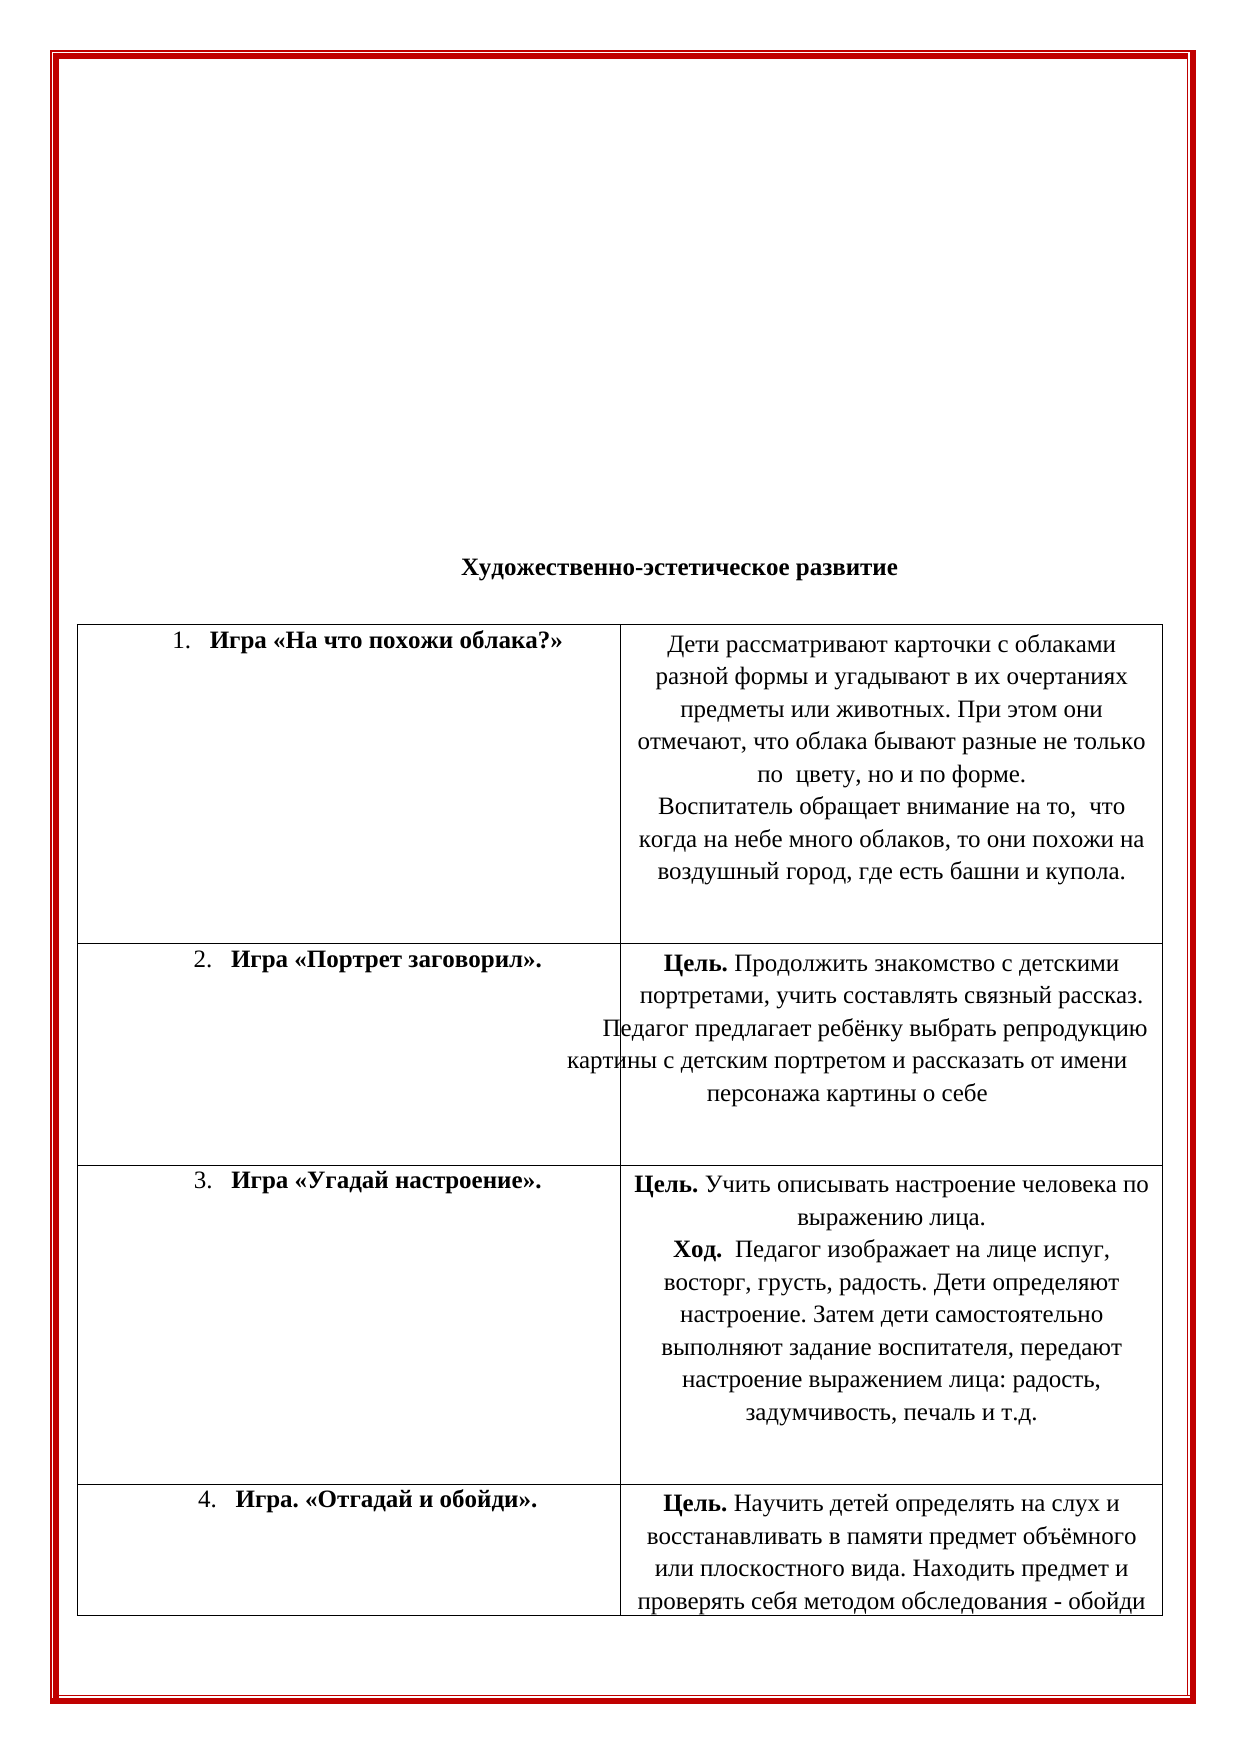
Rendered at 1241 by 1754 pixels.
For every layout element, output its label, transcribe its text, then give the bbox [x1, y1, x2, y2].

table_cell Цель. Учить описывать настроение человека по выражению лица. Ход. Педагог изображает на лице испуг, восторг, грусть, радость. Дети определяют настроение. Затем дети самостоятельно выполняют задание воспитателя, передают настроение выражением лица: радость, задумчивость, печаль и т.д. [621, 1166, 1162, 1483]
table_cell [621, 1485, 1162, 1614]
text Художественно-эстетическое развитие [89, 552, 1187, 581]
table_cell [78, 1485, 620, 1614]
table_header Игра «На что похожи облака?» [78, 625, 620, 943]
table_cell Игра «Угадай настроение». [78, 1166, 620, 1483]
table_cell Игра «Портрет заговорил». [78, 944, 620, 1164]
table_header Дети рассматривают карточки с облаками разной формы и угадывают в их очертаниях предметы или животных. При этом они отмечают, что облака бывают разные не только по цвету, но и по форме. Воспитатель обращает внимание на то, что когда на небе много облаков, то они похожи на воздушный город, где есть башни и купола. [621, 625, 1162, 943]
table_cell Цель. Продолжить знакомство с детскими портретами, учить составлять связный рассказ. Ход. Педагог предлагает ребёнку выбрать репродукцию картины с детским портретом и рассказать от имени персонажа картины о себе [621, 944, 1162, 1164]
